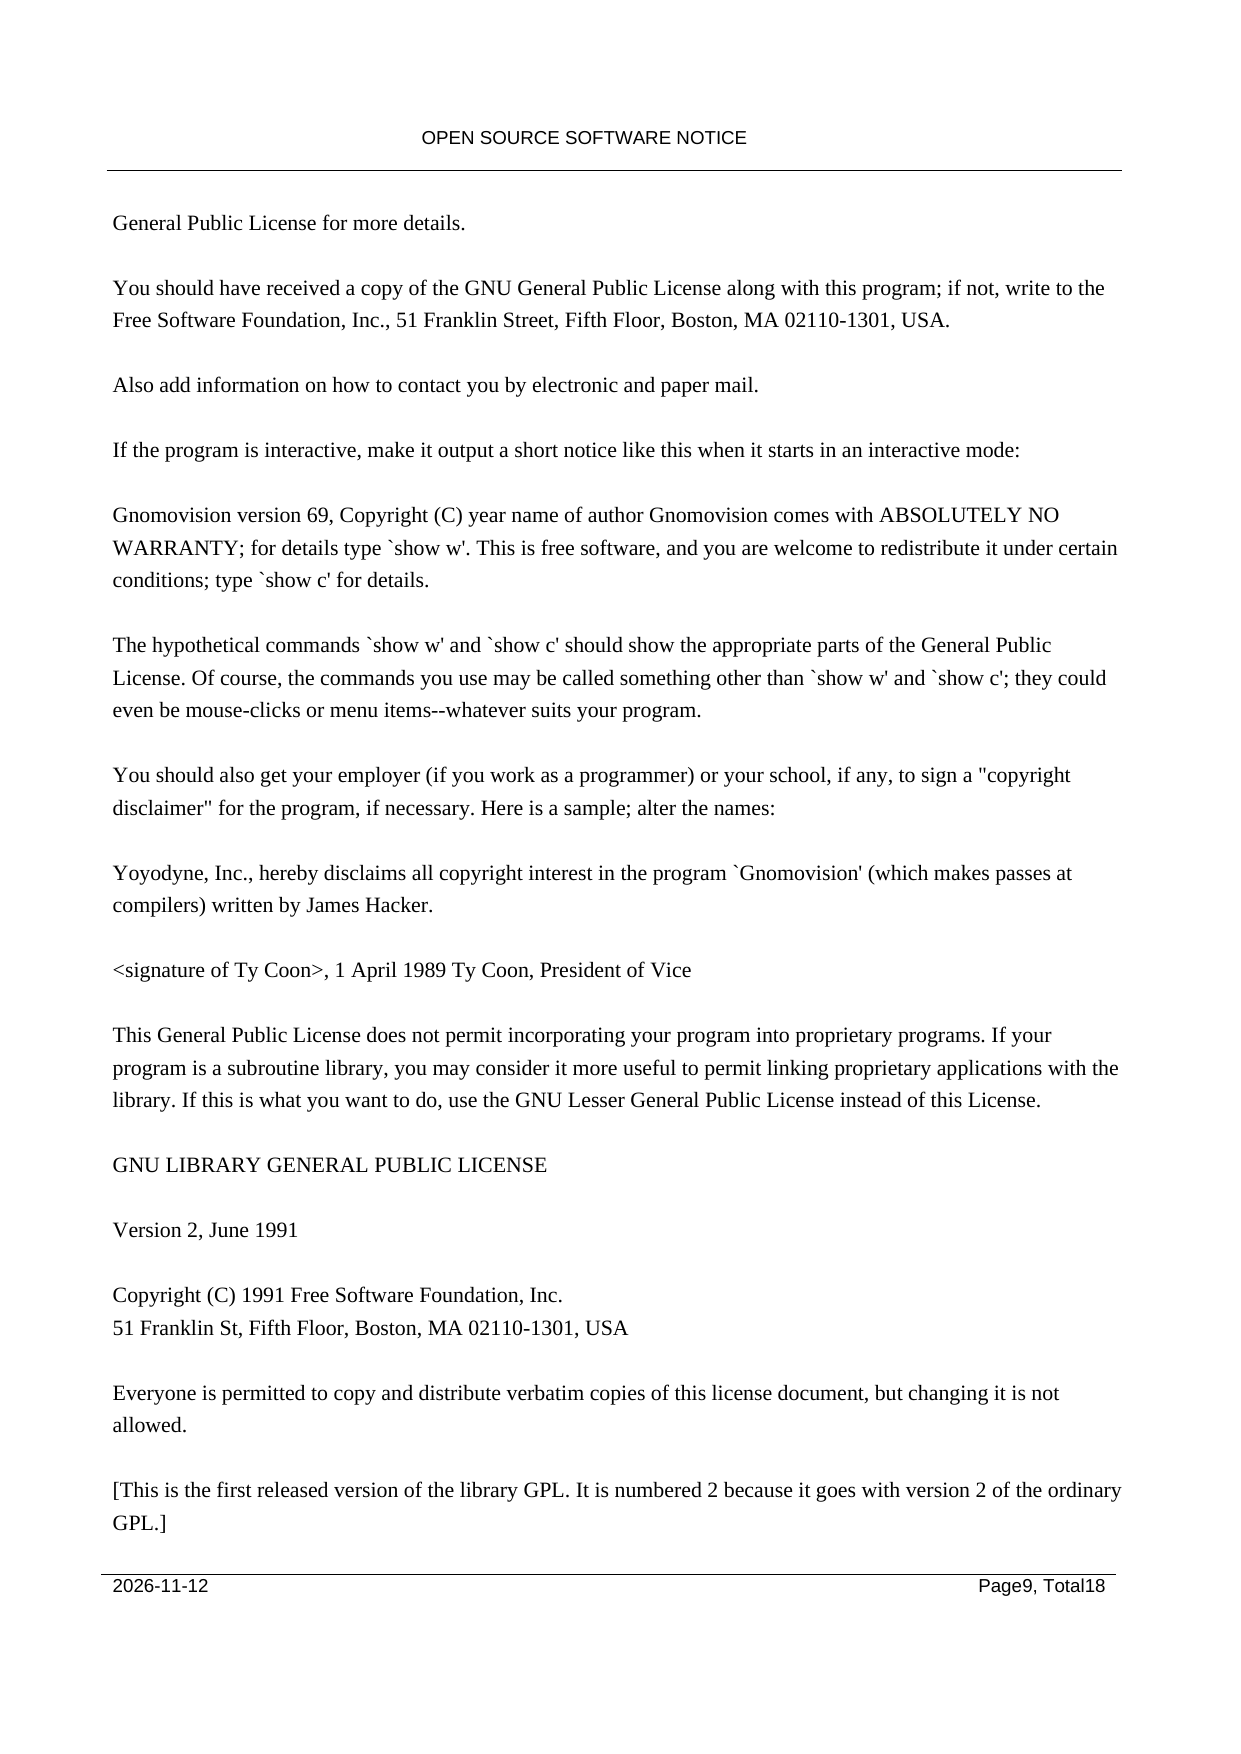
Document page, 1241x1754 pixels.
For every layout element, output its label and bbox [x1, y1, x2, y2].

text [112, 206, 1128, 1539]
